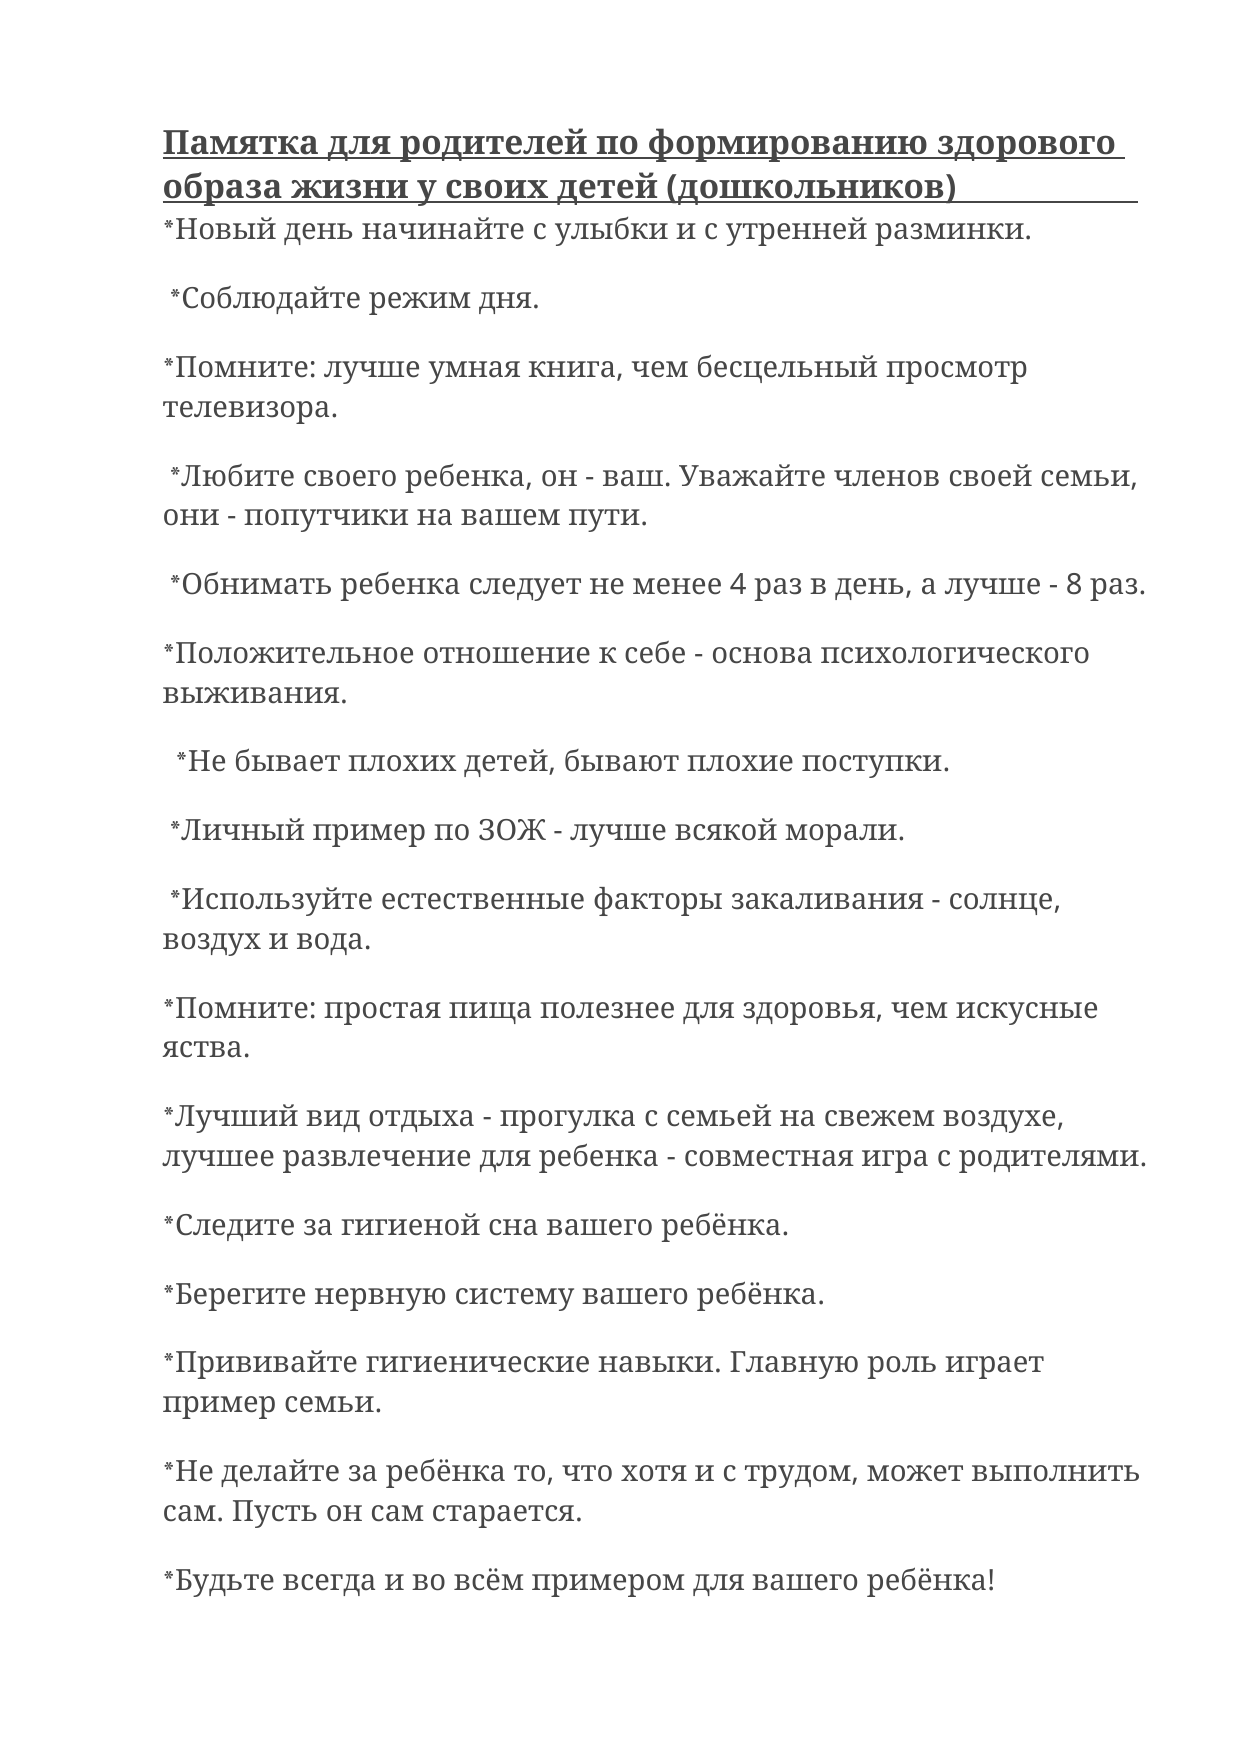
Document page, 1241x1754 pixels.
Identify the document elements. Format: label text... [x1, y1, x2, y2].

text *Лучший вид отдыха - прогулка с семьей на свежем воздухе, лучшее развлечение для ребенка - совместная игра с родителями. [162, 1096, 1152, 1175]
text *Обнимать ребенка следует не менее 4 раз в день, а лучше - 8 раз. [162, 563, 1152, 603]
text *Положительное отношение к себе - основа психологического выживания. [162, 632, 1152, 712]
text *Помните: простая пища полезнее для здоровья, чем искусные яства. [162, 987, 1152, 1066]
text *Следите за гигиеной сна вашего ребёнка. [162, 1204, 1152, 1244]
text *Берегите нервную систему вашего ребёнка. [162, 1273, 1152, 1313]
text Памятка для родителей по формированию здорового образа жизни у своих детей (дошкольников) *Новый день начинайте с улыбки и с утренней разминки. [162, 124, 1140, 248]
text *Прививайте гигиенические навыки. Главную роль играет пример семьи. [162, 1342, 1152, 1421]
text *Будьте всегда и во всём примером для вашего ребёнка! [162, 1559, 1152, 1598]
text *Используйте естественные факторы закаливания - солнце, воздух и вода. [162, 878, 1152, 958]
text *Личный пример по ЗОЖ - лучше всякой морали. [162, 809, 1152, 849]
text *Любите своего ребенка, он - ваш. Уважайте членов своей семьи, они - попутчики на вашем пути. [162, 455, 1152, 534]
text *Помните: лучше умная книга, чем бесцельный просмотр телевизора. [162, 346, 1152, 426]
text *Не делайте за ребёнка то, что хотя и с трудом, может выполнить сам. Пусть он сам старается. [162, 1450, 1152, 1530]
text *Соблюдайте режим дня. [162, 277, 1152, 317]
text *Не бывает плохих детей, бывают плохие поступки. [162, 741, 1152, 780]
